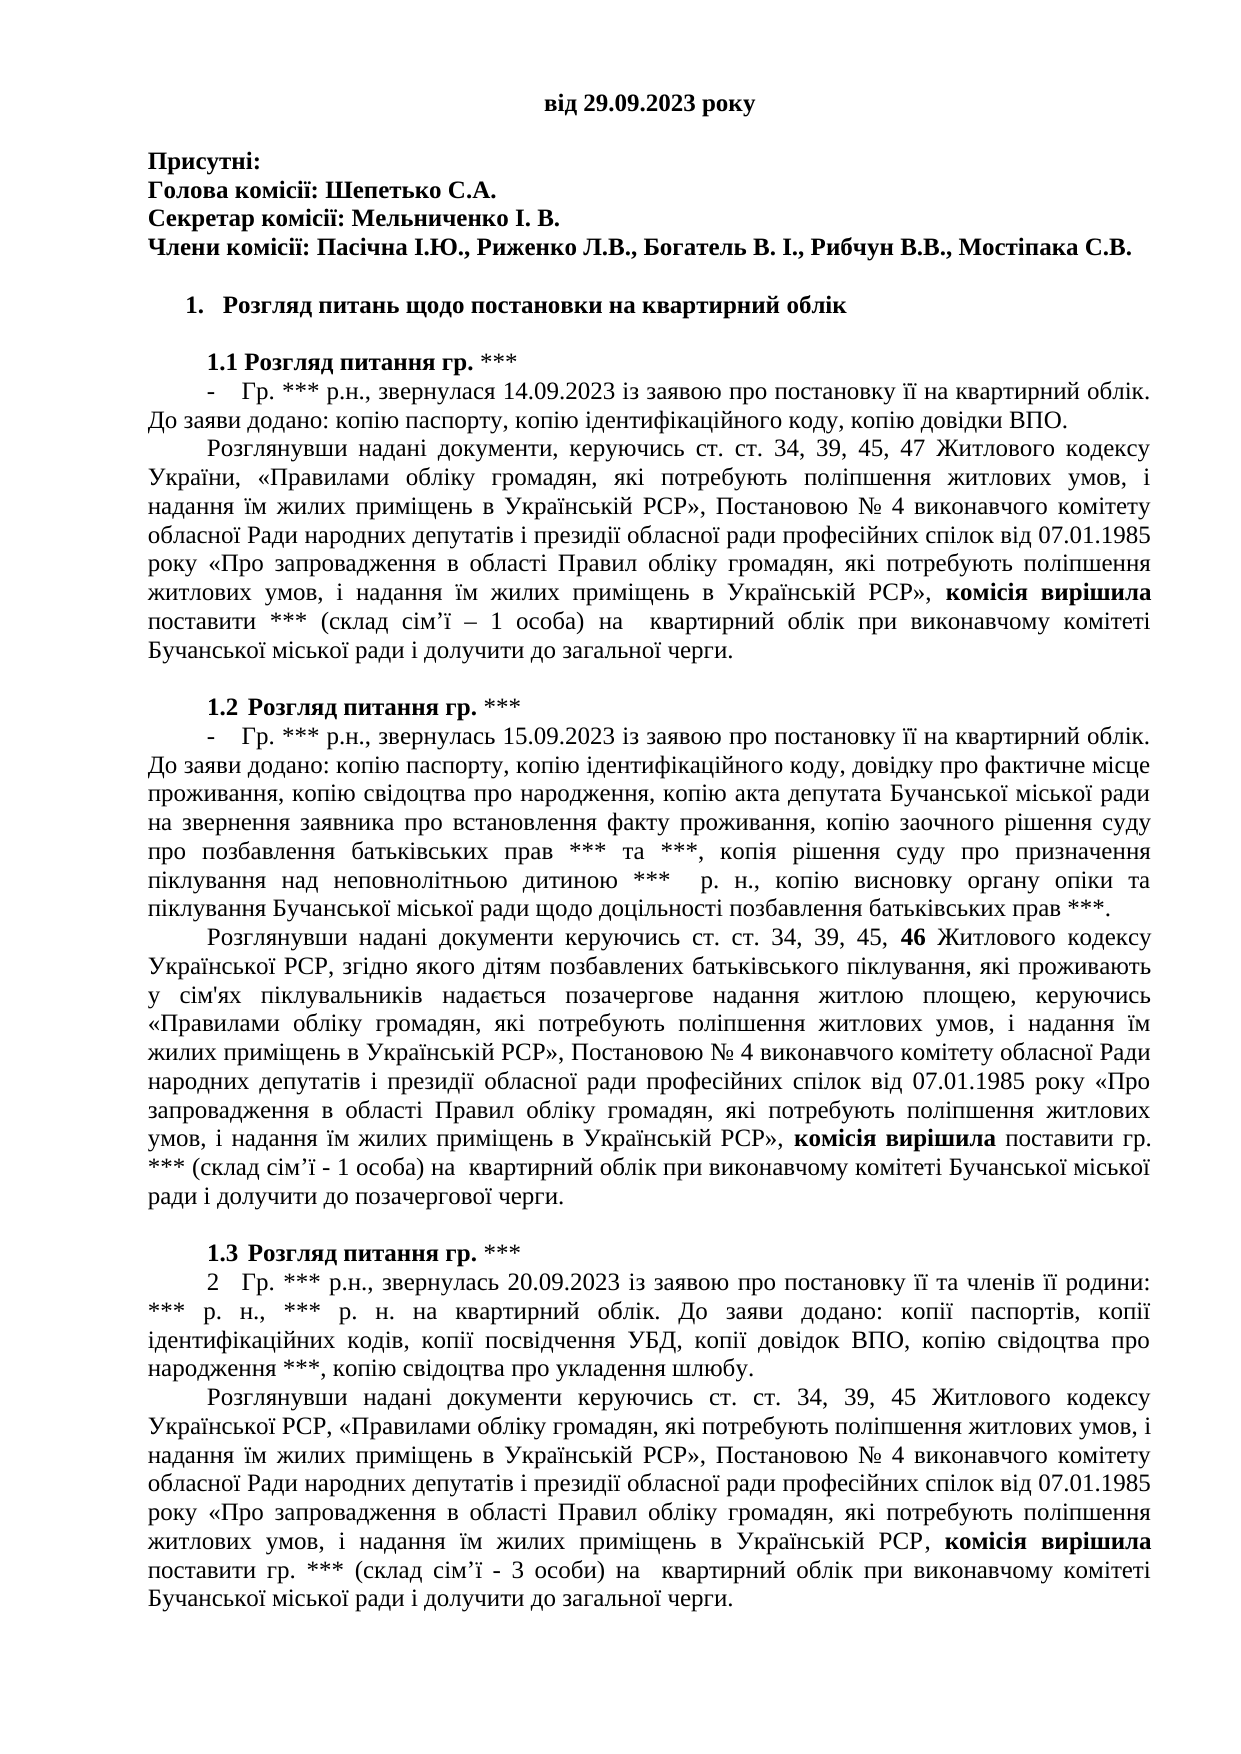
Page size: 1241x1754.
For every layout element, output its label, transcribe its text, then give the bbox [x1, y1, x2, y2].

text Члени комісії: Пасічна І.Ю., Риженко Л.В., Богатель В. І., Рибчун В.В., Мостіпака С.В. [148, 232, 1152, 261]
text Голова комісії: Шепетько С.А. [148, 175, 1152, 203]
text Розглянувши надані документи, керуючись ст. ст. 34, 39, 45, 47 Житлового кодексу України, «Правилами обліку громадян, які потребують поліпшення житлових умов, і надання їм жилих приміщень в Українській РСР», Постановою № 4 виконавчого комітету обласної Ради народних депутатів і президії обласної ради професійних спілок від 07.01.1985 року «Про запровадження в області Правил обліку громадян, які потребують поліпшення житлових умов, і надання їм жилих приміщень в Українській РСР», комісія вирішила поставити *** (склад сім’ї – 1 особа) на квартирний облік при виконавчому комітеті Бучанської міської ради і долучити до загальної черги. [148, 433, 1152, 663]
list Розгляд питання гр. *** [207, 692, 1152, 721]
text 1.1 Розгляд питання гр. *** [177, 347, 1152, 376]
text Розглянувши надані документи керуючись ст. ст. 34, 39, 45, 46 Житлового кодексу Української РСР, згідно якого дітям позбавлених батьківського піклування, які проживають у сім'ях піклувальників надається позачергове надання житлою площею, керуючись «Правилами обліку громадян, які потребують поліпшення житлових умов, і надання їм жилих приміщень в Українській РСР», Постановою № 4 виконавчого комітету обласної Ради народних депутатів і президії обласної ради професійних спілок від 07.01.1985 року «Про запровадження в області Правил обліку громадян, які потребують поліпшення житлових умов, і надання їм жилих приміщень в Українській РСР», комісія вирішила поставити гр. *** (склад сім’ї - 1 особа) на квартирний облік при виконавчому комітеті Бучанської міської ради і долучити до позачергової черги. [148, 922, 1152, 1210]
list Гр. *** р.н., звернулась 15.09.2023 із заявою про постановку її на квартирний облік. До заяви додано: копію паспорту, копію ідентифікаційного коду, довідку про фактичне місце проживання, копію свідоцтва про народження, копію акта депутата Бучанської міської ради на звернення заявника про встановлення факту проживання, копію заочного рішення суду про позбавлення батьківських прав *** та ***, копія рішення суду про призначення піклування над неповнолітньою дитиною *** р. н., копію висновку органу опіки та піклування Бучанської міської ради щодо доцільності позбавлення батьківських прав ***. [148, 721, 1152, 922]
list Розгляд питань щодо постановки на квартирний облік [185, 290, 1152, 318]
text Розглянувши надані документи керуючись ст. ст. 34, 39, 45 Житлового кодексу Української РСР, «Правилами обліку громадян, які потребують поліпшення житлових умов, і надання їм жилих приміщень в Українській РСР», Постановою № 4 виконавчого комітету обласної Ради народних депутатів і президії обласної ради професійних спілок від 07.01.1985 року «Про запровадження в області Правил обліку громадян, які потребують поліпшення житлових умов, і надання їм жилих приміщень в Українській РСР, комісія вирішила поставити гр. *** (склад сім’ї - 3 особи) на квартирний облік при виконавчому комітеті Бучанської міської ради і долучити до загальної черги. [148, 1382, 1152, 1612]
text Секретар комісії: Мельниченко І. В. [148, 203, 1152, 232]
list Гр. *** р.н., звернулась 20.09.2023 із заявою про постановку її та членів її родини: *** р. н., *** р. н. на квартирний облік. До заяви додано: копії паспортів, копії ідентифікаційних кодів, копії посвідчення УБД, копії довідок ВПО, копію свідоцтва про народження ***, копію свідоцтва про укладення шлюбу. [148, 1267, 1152, 1382]
list Розгляд питання гр. *** [207, 1238, 1152, 1267]
text від 29.09.2023 року [148, 88, 1152, 117]
text Присутні: [148, 146, 1152, 175]
list Гр. *** р.н., звернулася 14.09.2023 із заявою про постановку її на квартирний облік. До заяви додано: копію паспорту, копію ідентифікаційного коду, копію довідки ВПО. [148, 376, 1152, 433]
